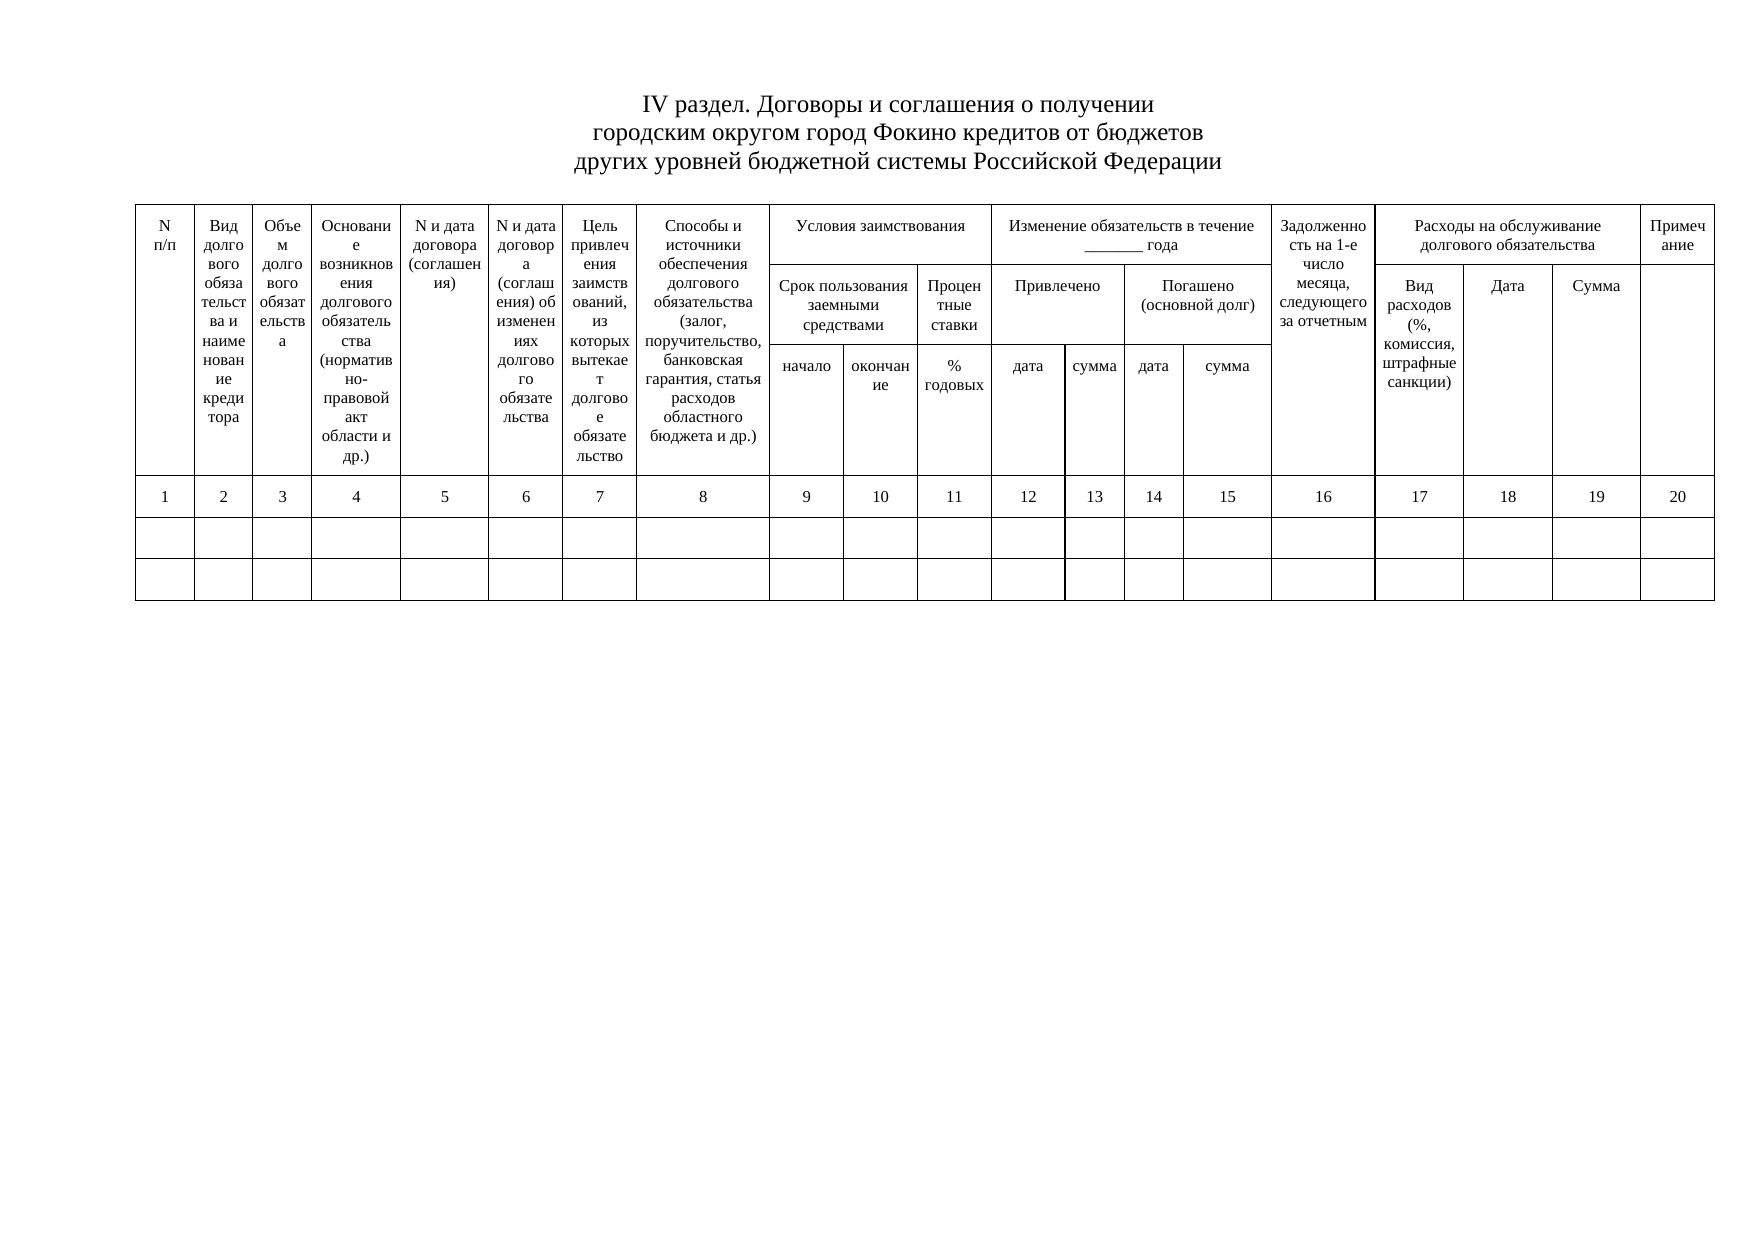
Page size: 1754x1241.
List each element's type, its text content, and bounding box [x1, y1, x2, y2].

table_cell 13 [1066, 476, 1124, 517]
table_cell окончание [844, 345, 917, 475]
table_cell [1272, 559, 1374, 599]
table_cell [637, 559, 769, 599]
table_cell [312, 559, 400, 599]
table_cell сумма [1184, 345, 1271, 475]
table_cell % годовых [918, 345, 991, 475]
table_cell [563, 559, 636, 599]
table_cell [1641, 559, 1714, 599]
table_cell Процентные ставки [918, 265, 991, 344]
table_cell 9 [770, 476, 843, 517]
table_cell 3 [253, 476, 311, 517]
table_cell [489, 559, 562, 599]
table_cell [992, 559, 1064, 599]
table_cell 10 [844, 476, 917, 517]
table_cell 1 [136, 476, 194, 517]
table_header Основание возникновения долгового обязательства (нормативно-правовой акт области и др.) [312, 205, 400, 475]
table_cell [401, 559, 488, 599]
table_cell [1184, 559, 1271, 599]
table_cell 14 [1125, 476, 1183, 517]
table_cell [253, 559, 311, 599]
table_cell [401, 518, 488, 558]
text IV раздел. Договоры и соглашения о получении [135, 89, 1662, 117]
table_cell 2 [195, 476, 252, 517]
table_cell [844, 518, 917, 558]
table_header Задолженность на 1-е число месяца, следующего за отчетным [1272, 205, 1374, 475]
table_cell [1066, 559, 1124, 599]
table_cell 4 [312, 476, 400, 517]
text других уровней бюджетной системы Российской Федерации [135, 146, 1662, 175]
table_cell Вид расходов (%, комиссия, штрафные санкции) [1376, 265, 1463, 475]
table_cell 18 [1464, 476, 1552, 517]
table_cell 15 [1184, 476, 1271, 517]
table_cell дата [1125, 345, 1183, 475]
table_cell [770, 518, 843, 558]
table_cell [1641, 265, 1714, 475]
table_cell [844, 559, 917, 599]
table_cell 11 [918, 476, 991, 517]
table_cell дата [992, 345, 1064, 475]
table_cell [770, 559, 843, 599]
table_cell [1641, 518, 1714, 558]
table_cell [1066, 518, 1124, 558]
table_header Способы и источники обеспечения долгового обязательства (залог, поручительство, банковская гарантия, статья расходов областного бюджета и др.) [637, 205, 769, 475]
text городским округом город Фокино кредитов от бюджетов [135, 117, 1662, 146]
table_cell [563, 518, 636, 558]
table_cell [312, 518, 400, 558]
table_cell [1272, 518, 1374, 558]
table_cell 6 [489, 476, 562, 517]
table_cell 7 [563, 476, 636, 517]
table_cell начало [770, 345, 843, 475]
table_cell [1184, 518, 1271, 558]
table_cell 12 [992, 476, 1064, 517]
table_header Условия заимствования [770, 205, 991, 264]
table_cell [1125, 518, 1183, 558]
table_cell [489, 518, 562, 558]
table_cell Привлечено [992, 265, 1124, 344]
table_cell [918, 559, 991, 599]
table_cell [1376, 518, 1463, 558]
table_cell 5 [401, 476, 488, 517]
table_cell Срок пользования заемными средствами [770, 265, 917, 344]
table_header Примечание [1641, 205, 1714, 264]
table_cell Сумма [1553, 265, 1640, 475]
table_cell [1464, 518, 1552, 558]
table_cell [637, 518, 769, 558]
table_cell [1553, 518, 1640, 558]
table_cell [918, 518, 991, 558]
table_header Объем долгового обязательства [253, 205, 311, 475]
table_cell [253, 518, 311, 558]
table_cell [1125, 559, 1183, 599]
table_header Изменение обязательств в течение _______ года [992, 205, 1271, 264]
table_cell [992, 518, 1064, 558]
table_header N и дата договора (соглашения) [401, 205, 488, 475]
table_cell сумма [1066, 345, 1124, 475]
table_cell [1376, 559, 1463, 599]
table_cell 20 [1641, 476, 1714, 517]
table_header Вид долгового обязательства и наименование кредитора [195, 205, 252, 475]
table_header Цель привлечения заимствований, из которых вытекает долговое обязательство [563, 205, 636, 475]
table_cell 8 [637, 476, 769, 517]
table_cell Погашено (основной долг) [1125, 265, 1271, 344]
table_cell [1464, 559, 1552, 599]
table_header Расходы на обслуживание долгового обязательства [1376, 205, 1640, 264]
table_cell 16 [1272, 476, 1374, 517]
table_cell [195, 518, 252, 558]
table_cell Дата [1464, 265, 1552, 475]
table_cell 17 [1376, 476, 1463, 517]
table_cell [136, 518, 194, 558]
table_cell [1553, 559, 1640, 599]
table_cell 19 [1553, 476, 1640, 517]
table_header N и дата договора (соглашения) об изменениях долгового обязательства [489, 205, 562, 475]
table_header N п/п [136, 205, 194, 475]
table_cell [195, 559, 252, 599]
table_cell [136, 559, 194, 599]
